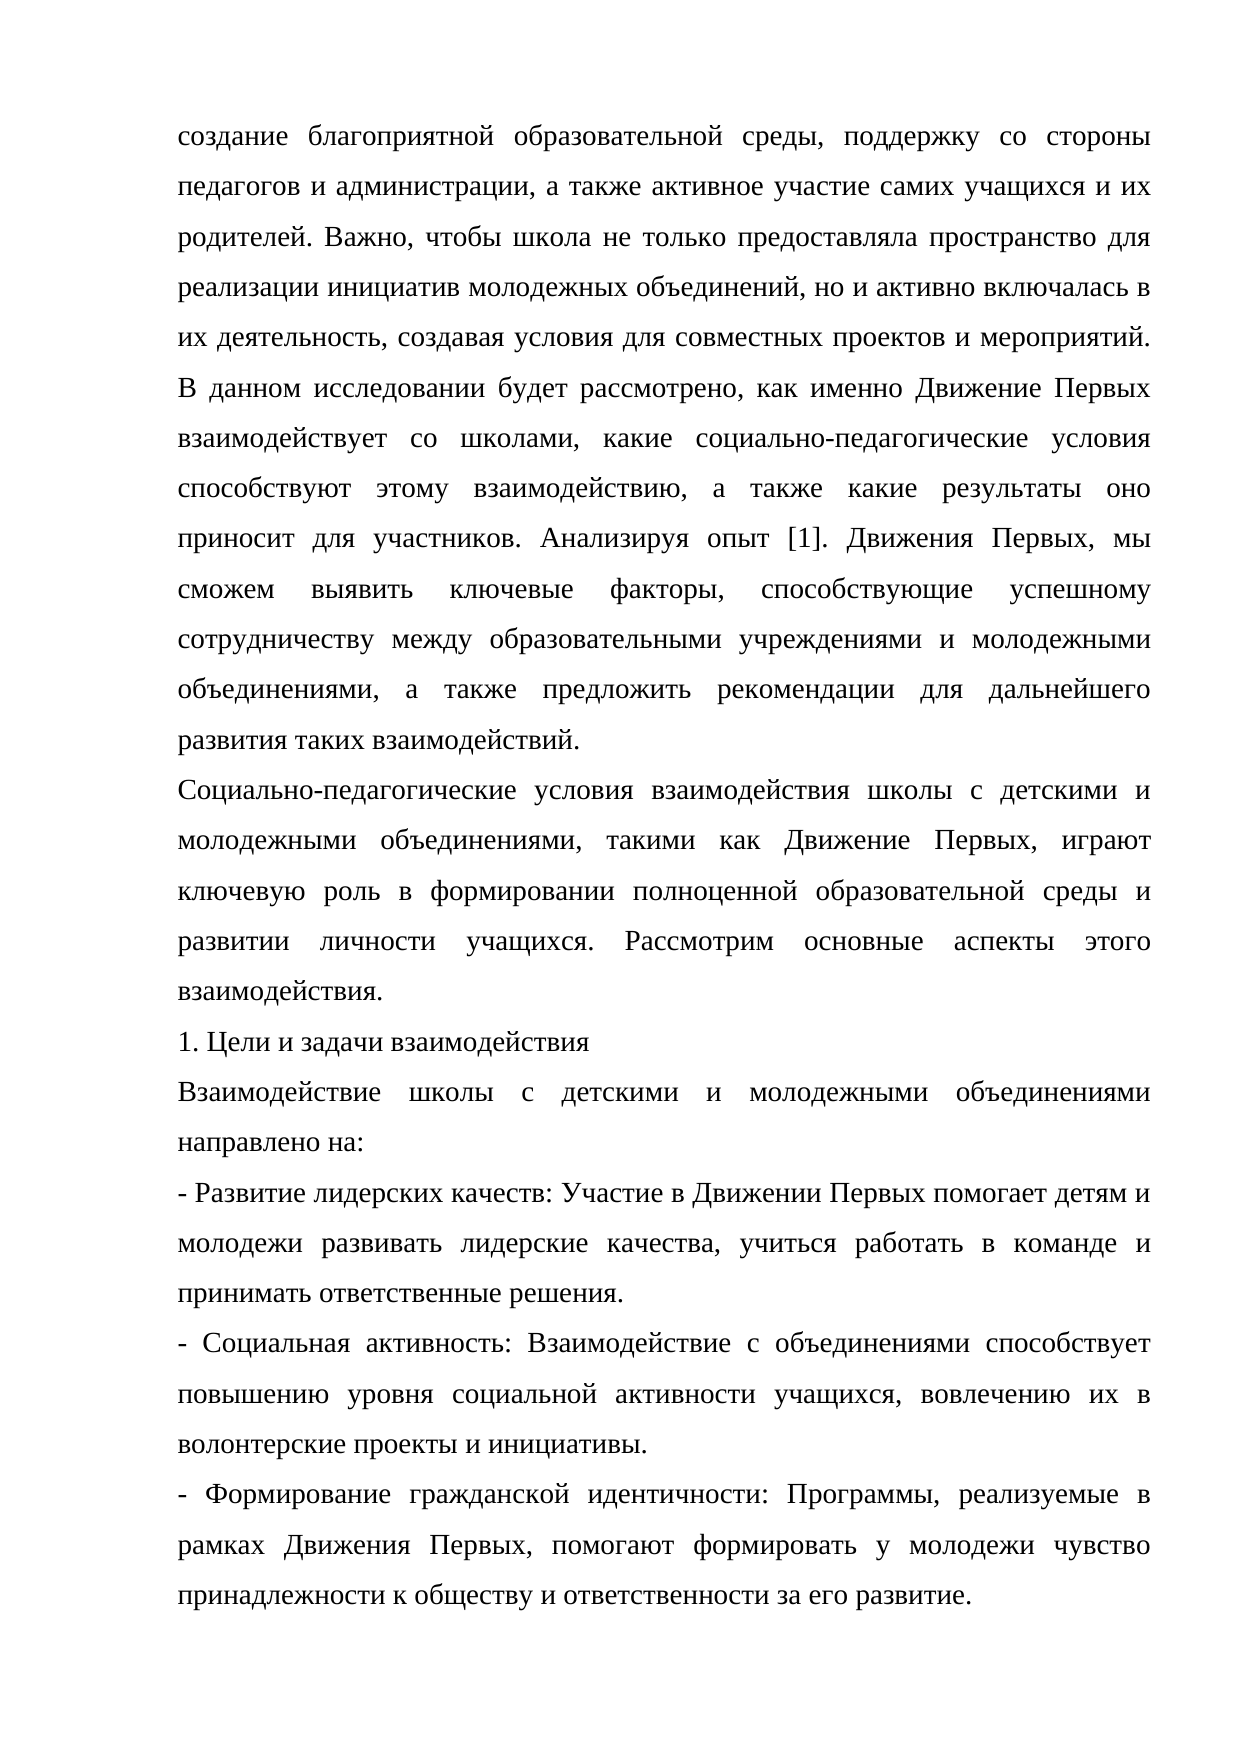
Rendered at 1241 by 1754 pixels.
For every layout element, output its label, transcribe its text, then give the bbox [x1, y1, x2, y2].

text Взаимодействие школы с детскими и молодежными объединениями направлено на: [177, 1074, 1152, 1158]
text - Социальная активность: Взаимодействие с объединениями способствует повышению уровня социальной активности учащихся, вовлечению их в волонтерские проекты и инициативы. [177, 1326, 1152, 1460]
text Социально-педагогические условия взаимодействия школы с детскими и молодежными объединениями, такими как Движение Первых, играют ключевую роль в формировании полноценной образовательной среды и развитии личности учащихся. Рассмотрим основные аспекты этого взаимодействия. [177, 772, 1152, 1007]
text 1. Цели и задачи взаимодействия [177, 1024, 1152, 1057]
text - Формирование гражданской идентичности: Программы, реализуемые в рамках Движения Первых, помогают формировать у молодежи чувство принадлежности к обществу и ответственности за его развитие. [177, 1477, 1152, 1611]
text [177, 118, 1152, 755]
text - Развитие лидерских качеств: Участие в Движении Первых помогает детям и молодежи развивать лидерские качества, учиться работать в команде и принимать ответственные решения. [177, 1175, 1152, 1309]
